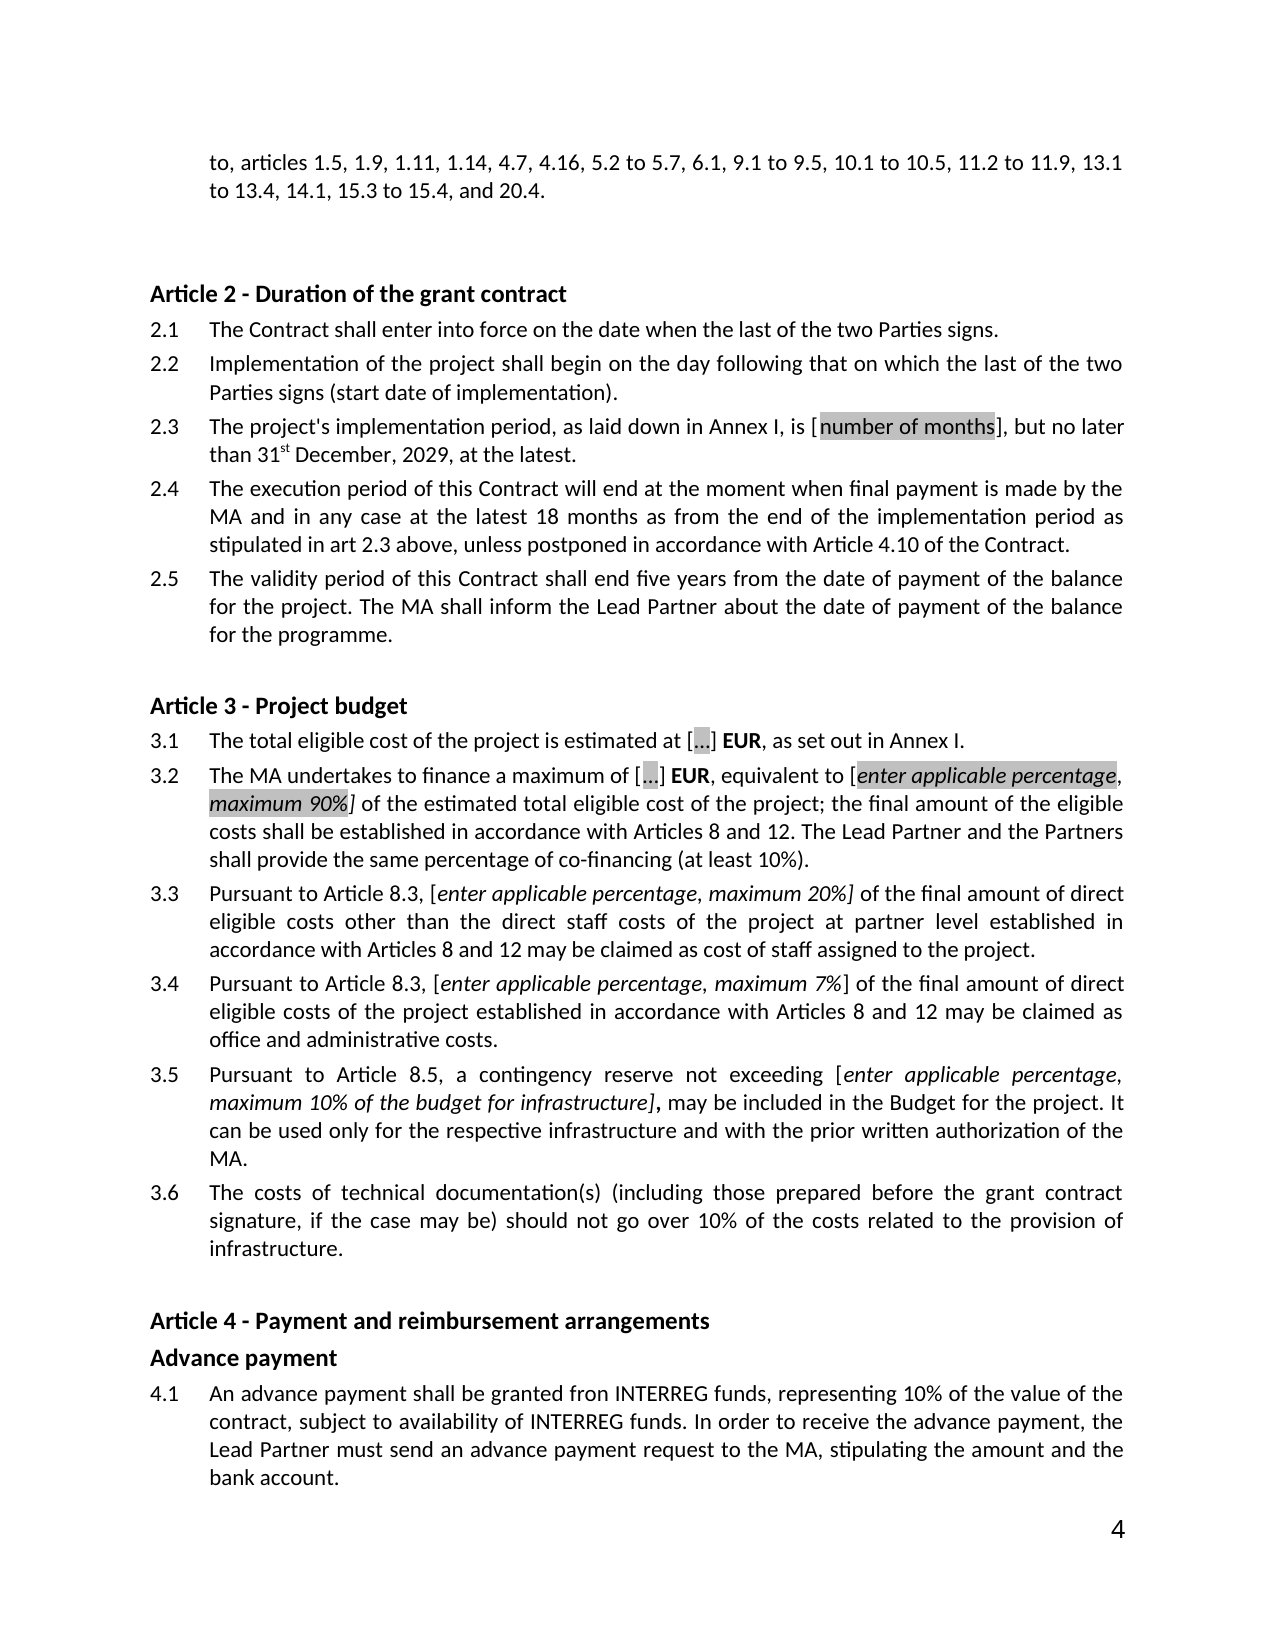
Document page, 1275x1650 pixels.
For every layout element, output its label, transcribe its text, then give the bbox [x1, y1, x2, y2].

text 3.4 Pursuant to Article 8.3, [enter applicable percentage, maximum 7%] of the final amount of direct eligible costs of the project established in accordance with Articles 8 and 12 may be claimed as office and administrative costs. [150, 969, 1125, 1053]
text Article 2 - Duration of the grant contract [150, 278, 1125, 309]
text 3.3 Pursuant to Article 8.3, [enter applicable percentage, maximum 20%] of the final amount of direct eligible costs other than the direct staff costs of the project at partner level established in accordance with Articles 8 and 12 may be claimed as cost of staff assigned to the project. [150, 879, 1125, 963]
text Article 4 - Payment and reimbursement arrangements [150, 1305, 1125, 1336]
text 2.1 The Contract shall enter into force on the date when the last of the two Parties signs. [150, 315, 1125, 343]
text Advance payment [150, 1342, 1125, 1372]
text Article 3 - Project budget [150, 690, 1125, 720]
text 4.1 An advance payment shall be granted fron INTERREG funds, representing 10% of the value of the contract, subject to availability of INTERREG funds. In order to receive the advance payment, the Lead Partner must send an advance payment request to the MA, stipulating the amount and the bank account. [150, 1379, 1125, 1491]
text 3.1 The total eligible cost of the project is estimated at […] EUR, as set out in Annex I. [150, 727, 694, 754]
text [150, 148, 1125, 204]
text 2.3 The project's implementation period, as laid down in Annex I, is [number of months], but no later than 31st December, 2029, at the latest. [150, 412, 1125, 468]
text 2.2 Implementation of the project shall begin on the day following that on which the last of the two Parties signs (start date of implementation). [150, 349, 1125, 406]
text 2.4 The execution period of this Contract will end at the moment when final payment is made by the MA and in any case at the latest 18 months as from the end of the implementation period as stipulated in art 2.3 above, unless postponed in accordance with Article 4.10 of the Contract. [150, 474, 1125, 558]
text 2.5 The validity period of this Contract shall end five years from the date of payment of the balance for the project. The MA shall inform the Lead Partner about the date of payment of the balance for the programme. [150, 564, 1125, 648]
text 3.2 The MA undertakes to finance a maximum of […] EUR, equivalent to [enter applicable percentage, maximum 90%] of the estimated total eligible cost of the project; the final amount of the eligible costs shall be established in accordance with Articles 8 and 12. The Lead Partner and the Partners shall provide the same percentage of co-financing (at least 10%). [150, 761, 1125, 873]
text 3.6 The costs of technical documentation(s) (including those prepared before the grant contract signature, if the case may be) should not go over 10% of the costs related to the provision of infrastructure. [150, 1178, 1125, 1262]
text 3.1 The total eligible cost of the project is estimated at […] EUR, as set out in Annex I. [710, 727, 1125, 754]
text 3.5 Pursuant to Article 8.5, a contingency reserve not exceeding [enter applicable percentage, maximum 10% of the budget for infrastructure], may be included in the Budget for the project. It can be used only for the respective infrastructure and with the prior written authorization of the MA. [150, 1060, 1125, 1172]
